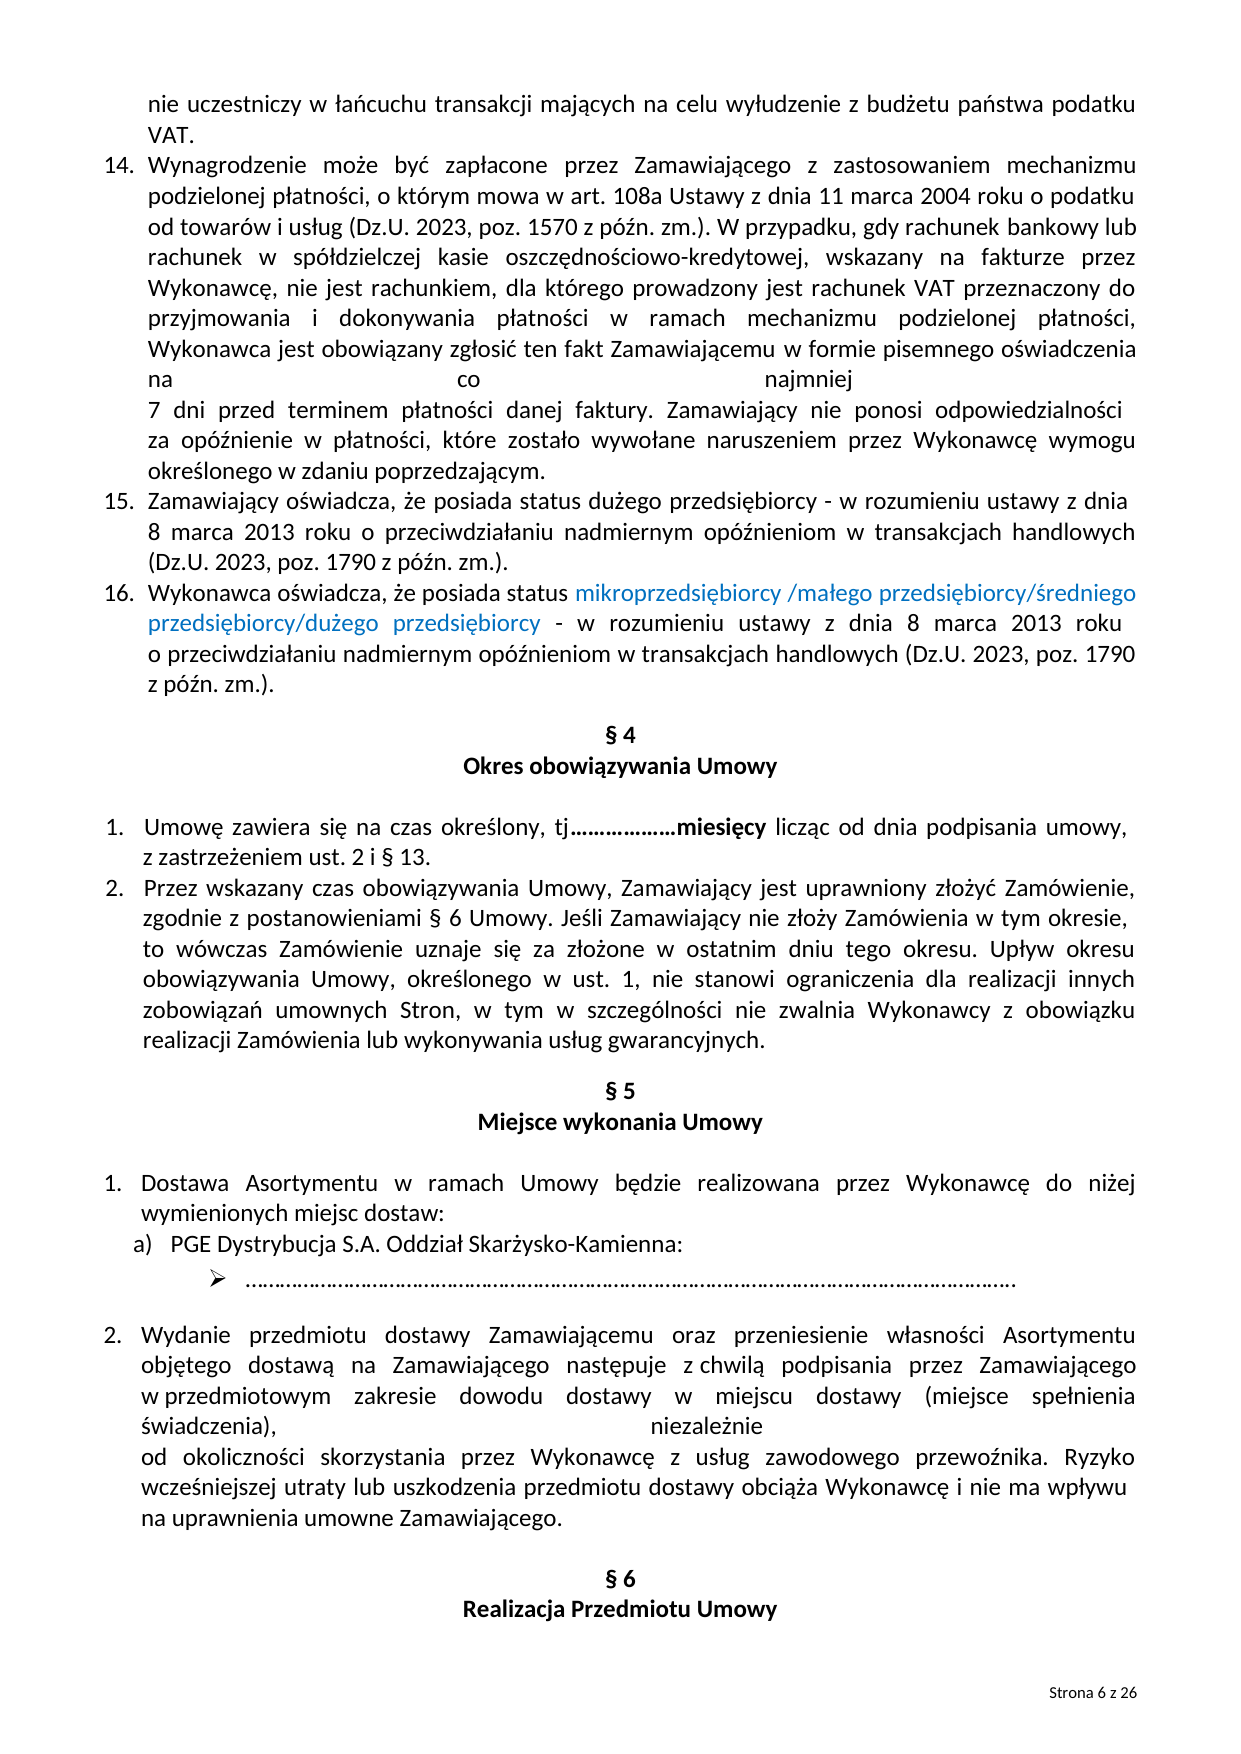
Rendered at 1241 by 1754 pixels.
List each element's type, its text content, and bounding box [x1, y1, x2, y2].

list 2. Przez wskazany czas obowiązywania Umowy, Zamawiający jest uprawniony złożyć Zamówienie, zgodnie z postanowieniami § 6 Umowy. Jeśli Zamawiający nie złoży Zamówienia w tym okresie, to wówczas Zamówienie uznaje się za złożone w ostatnim dniu tego okresu. Upływ okresu obowiązywania Umowy, określonego w ust. 1, nie stanowi ograniczenia dla realizacji innych zobowiązań umownych Stron, w tym w szczególności nie zwalnia Wykonawcy z obowiązku realizacji Zamówienia lub wykonywania usług gwarancyjnych. [105, 872, 1137, 1055]
text § 4 [103, 719, 1137, 750]
text Realizacja Przedmiotu Umowy [103, 1593, 1137, 1624]
text § 5 [103, 1075, 1137, 1106]
list Dostawa Asortymentu w ramach Umowy będzie realizowana przez Wykonawcę do niżej wymienionych miejsc dostaw: [103, 1167, 1137, 1228]
text § 6 [103, 1563, 1137, 1593]
list Wydanie przedmiotu dostawy Zamawiającemu oraz przeniesienie własności Asortymentu objętego dostawą na Zamawiającego następuje z chwilą podpisania przez Zamawiającego w przedmiotowym zakresie dowodu dostawy w miejscu dostawy (miejsce spełnienia świadczenia), niezależnie od okoliczności skorzystania przez Wykonawcę z usług zawodowego przewoźnika. Ryzyko wcześniejszej utraty lub uszkodzenia przedmiotu dostawy obciąża Wykonawcę i nie ma wpływu na uprawnienia umowne Zamawiającego. [103, 1319, 1137, 1532]
list Zamawiający oświadcza, że posiada status dużego przedsiębiorcy - w rozumieniu ustawy z dnia 8 marca 2013 roku o przeciwdziałaniu nadmiernym opóźnieniom w transakcjach handlowych (Dz.U. 2023, poz. 1790 z późn. zm.). [103, 485, 1137, 577]
list PGE Dystrybucja S.A. Oddział Skarżysko-Kamienna: [133, 1228, 1137, 1258]
list 1. Umowę zawiera się na czas określony, tj………………miesięcy licząc od dnia podpisania umowy, z zastrzeżeniem ust. 2 i § 13. [105, 811, 1137, 872]
list Wynagrodzenie może być zapłacone przez Zamawiającego z zastosowaniem mechanizmu podzielonej płatności, o którym mowa w art. 108a Ustawy z dnia 11 marca 2004 roku o podatku od towarów i usług (Dz.U. 2023, poz. 1570 z późn. zm.). W przypadku, gdy rachunek bankowy lub rachunek w spółdzielczej kasie oszczędnościowo-kredytowej, wskazany na fakturze przez Wykonawcę, nie jest rachunkiem, dla którego prowadzony jest rachunek VAT przeznaczony do przyjmowania i dokonywania płatności w ramach mechanizmu podzielonej płatności, Wykonawca jest obowiązany zgłosić ten fakt Zamawiającemu w formie pisemnego oświadczenia na co najmniej 7 dni przed terminem płatności danej faktury. Zamawiający nie ponosi odpowiedzialności za opóźnienie w płatności, które zostało wywołane naruszeniem przez Wykonawcę wymogu określonego w zdaniu poprzedzającym. [103, 150, 1137, 485]
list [103, 89, 1137, 150]
text Miejsce wykonania Umowy [103, 1106, 1137, 1136]
list Wykonawca oświadcza, że posiada status mikroprzedsiębiorcy /małego przedsiębiorcy/średniego przedsiębiorcy/dużego przedsiębiorcy - w rozumieniu ustawy z dnia 8 marca 2013 roku o przeciwdziałaniu nadmiernym opóźnieniom w transakcjach handlowych (Dz.U. 2023, poz. 1790 z późn. zm.). [103, 577, 1137, 699]
text Okres obowiązywania Umowy [103, 750, 1137, 780]
list …………………………………………………………………………………………………………………….. [208, 1263, 1137, 1293]
